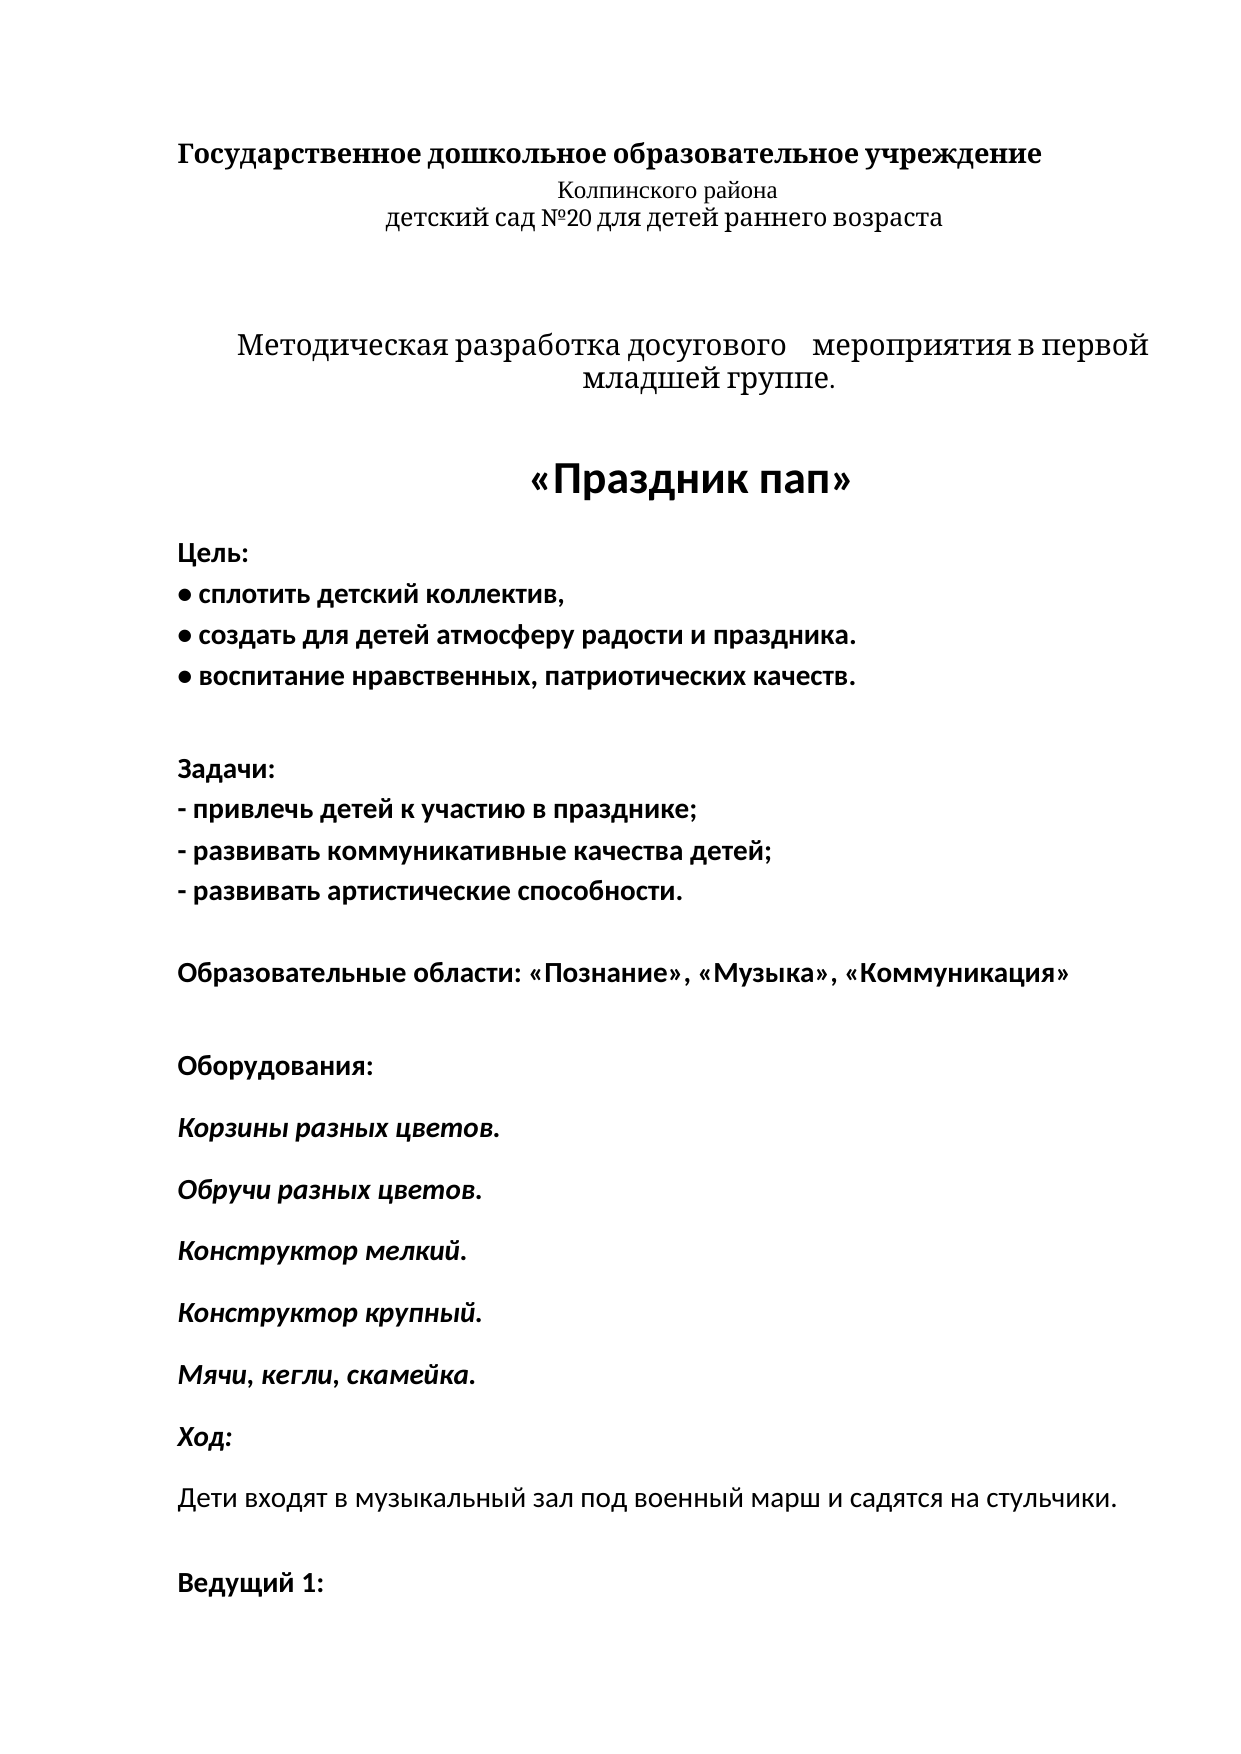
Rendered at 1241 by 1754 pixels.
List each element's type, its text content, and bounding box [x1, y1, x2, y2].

text Оборудования: [177, 1047, 1152, 1083]
text «Праздник пап» [177, 449, 1152, 505]
text Ход: [177, 1418, 1152, 1453]
text Мячи, кегли, скамейка. [177, 1356, 1152, 1392]
text Дети входят в музыкальный зал под военный марш и садятся на стульчики. [177, 1479, 1152, 1545]
text Колпинского района [177, 175, 1152, 204]
text Цель: • сплотить детский коллектив, • создать для детей атмосферу радости и праздника. • воспитание нравственных, патриотических качеств. [177, 534, 1152, 725]
text Корзины разных цветов. [177, 1109, 1152, 1144]
text Методическая разработка досугового мероприятия в первой младшей группе. [177, 329, 1152, 396]
text Ведущий 1: [177, 1564, 1152, 1600]
text Конструктор крупный. [177, 1294, 1152, 1330]
text детский сад №20 для детей раннего возраста [177, 204, 1152, 233]
text Конструктор мелкий. [177, 1232, 1152, 1268]
text Задачи: - привлечь детей к участию в празднике; - развивать коммуникативные качества детей; - развивать артистические способности. Образовательные области: «Познание», «Музыка», «Коммуникация» [177, 750, 1152, 1022]
subtitle Государственное дошкольное образовательное учреждение [177, 139, 1152, 170]
text Обручи разных цветов. [177, 1171, 1152, 1206]
